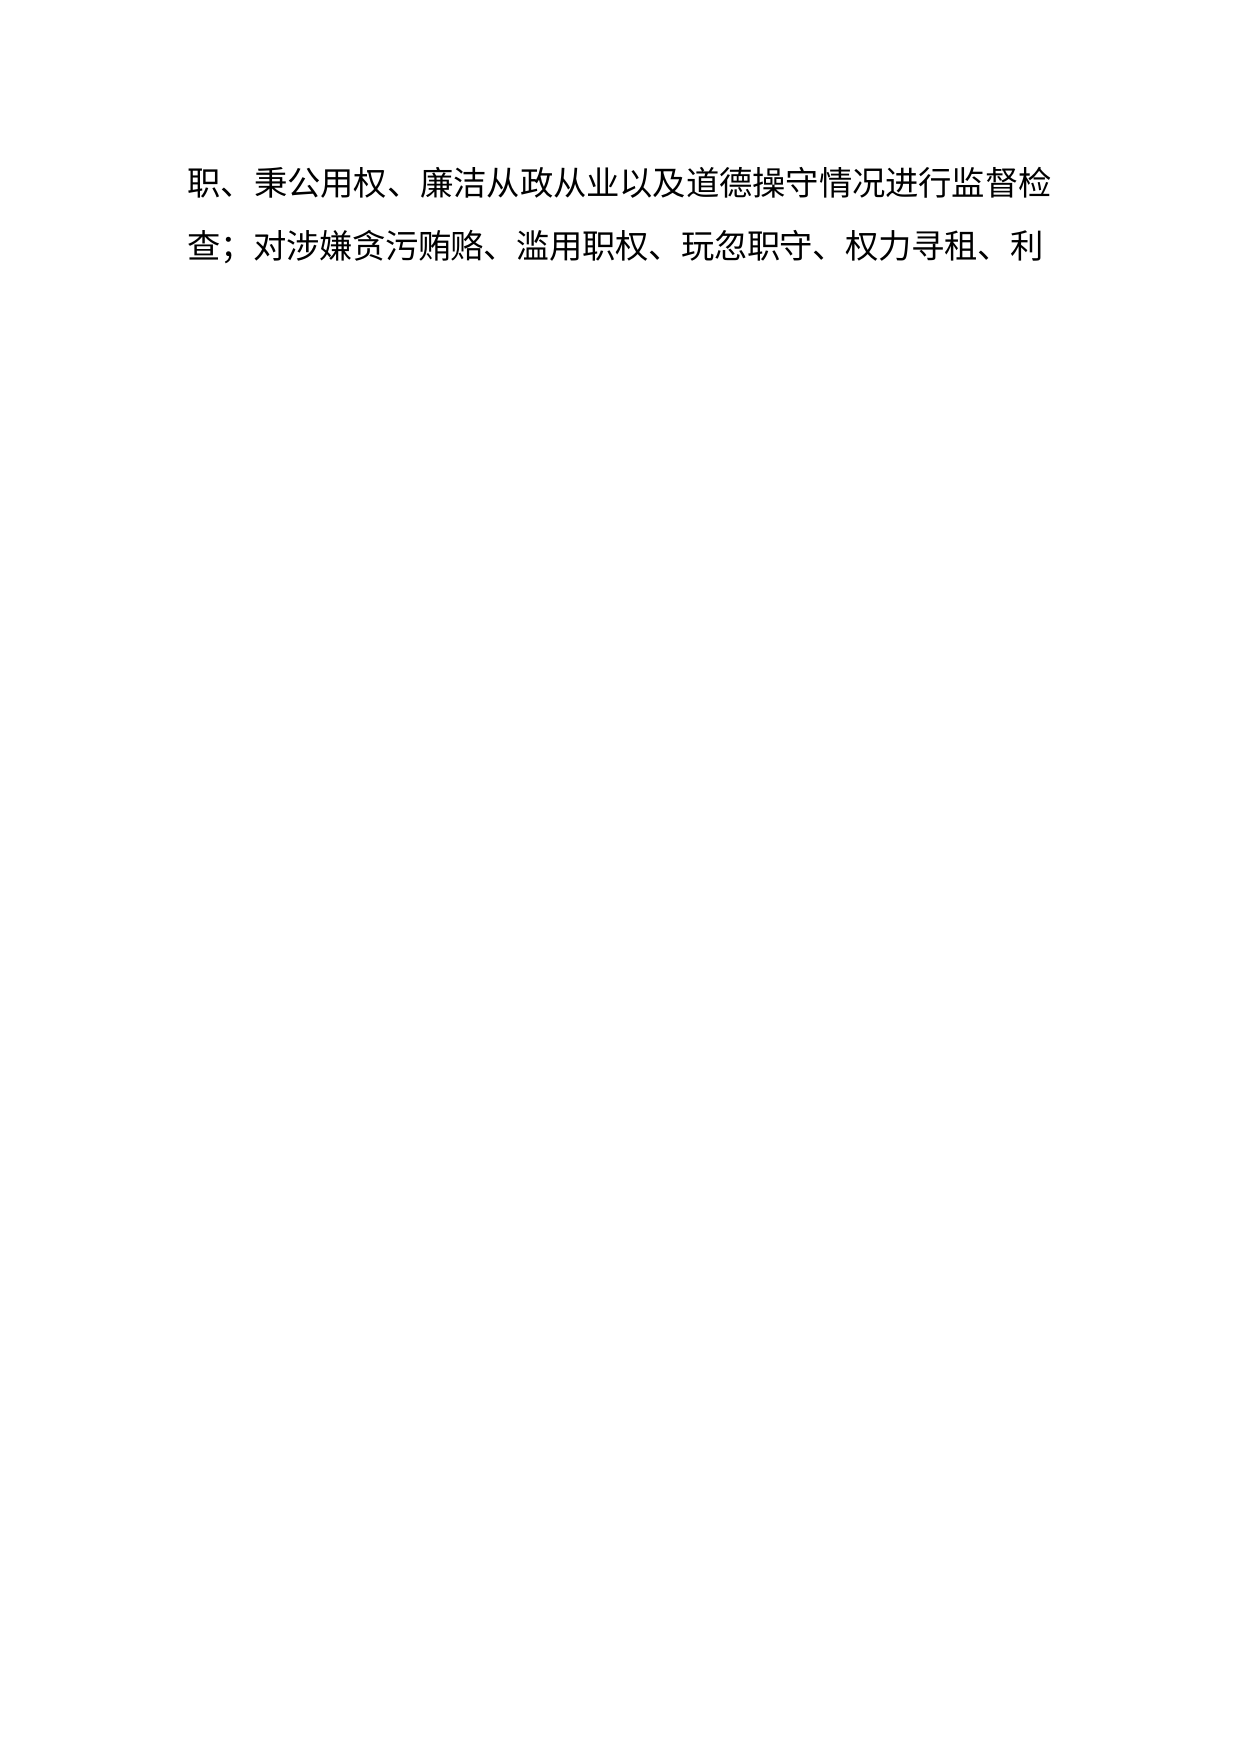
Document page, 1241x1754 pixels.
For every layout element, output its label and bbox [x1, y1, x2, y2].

text [187, 156, 1053, 268]
